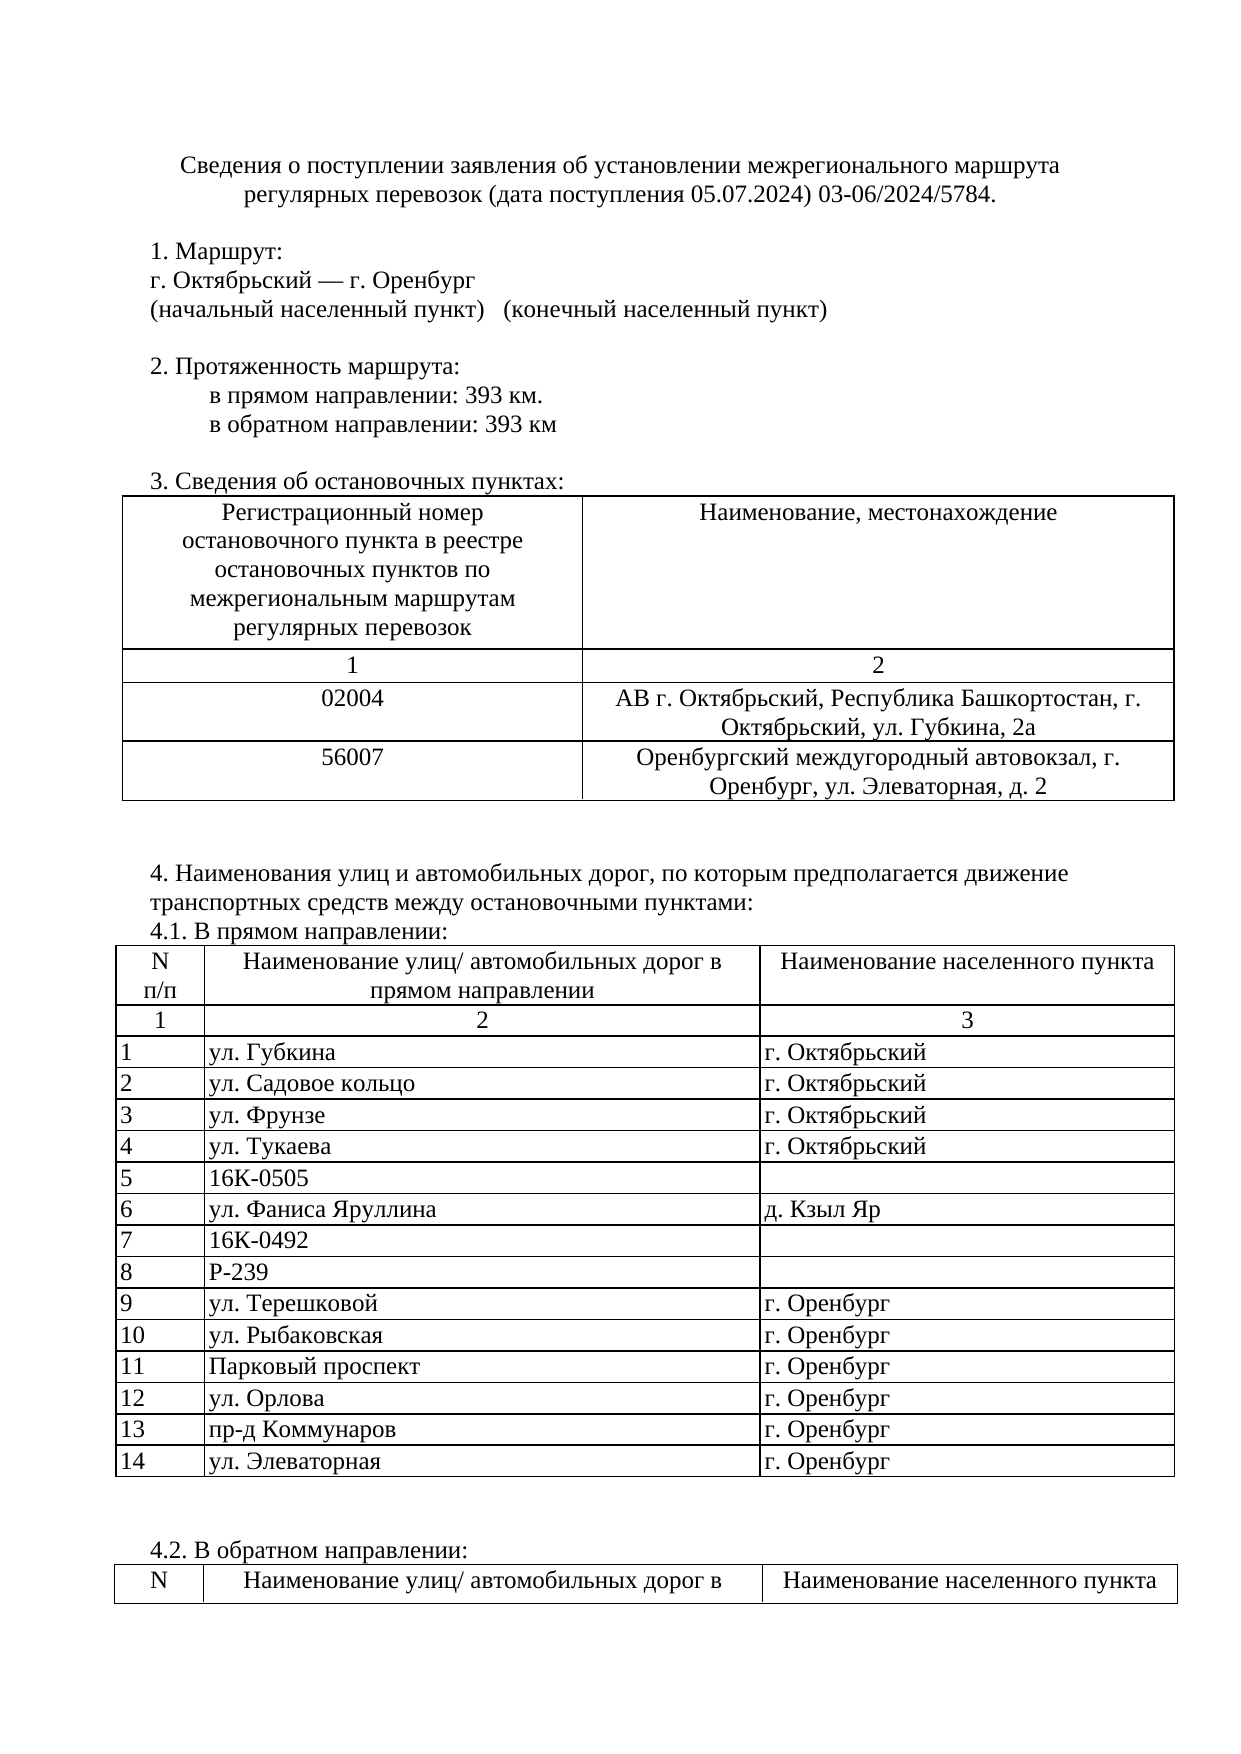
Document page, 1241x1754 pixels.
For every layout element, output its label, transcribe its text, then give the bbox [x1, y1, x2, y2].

table_cell ул. Фрунзе [205, 1100, 759, 1130]
table_header Регистрационный номер остановочного пункта в реестре остановочных пунктов по межрегиональным маршрутам регулярных перевозок [123, 497, 582, 648]
table_cell 11 [117, 1352, 204, 1381]
text 3. Сведения об остановочных пунктах: [150, 466, 1090, 495]
table_cell 1 [117, 1037, 204, 1067]
table_cell 12 [117, 1383, 204, 1413]
table_cell ул. Садовое кольцо [205, 1068, 759, 1098]
table_header N п/п [117, 946, 204, 1004]
table_cell 02004 [123, 683, 582, 740]
table_cell 1 [123, 650, 582, 681]
table_cell [761, 1257, 1174, 1287]
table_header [204, 1565, 762, 1602]
table_cell 56007 [123, 742, 582, 799]
table_header Наименование населенного пункта [761, 946, 1174, 1004]
table_cell Парковый проспект [205, 1352, 759, 1381]
table_cell 2 [583, 650, 1173, 681]
table_cell ул. Губкина [205, 1037, 759, 1067]
table_cell г. Оренбург [761, 1383, 1174, 1413]
text г. Октябрьский — г. Оренбург [150, 265, 1090, 294]
text Сведения о поступлении заявления об установлении межрегионального маршрута регулярных перевозок (дата поступления 05.07.2024) 03-06/2024/5784. [150, 150, 1090, 207]
table_cell Оренбургский междугородный автовокзал, г. Оренбург, ул. Элеваторная, д. 2 [583, 742, 1173, 799]
table_header Наименование, местонахождение [583, 497, 1173, 648]
table_cell 13 [117, 1415, 204, 1444]
text 1. Маршрут: [150, 236, 1090, 265]
table_cell г. Оренбург [761, 1289, 1174, 1318]
table_cell 10 [117, 1320, 204, 1350]
table_cell 9 [117, 1289, 204, 1318]
table_cell ул. Элеваторная [205, 1446, 759, 1476]
table_cell ул. Тукаева [205, 1131, 759, 1161]
table_cell 5 [117, 1163, 204, 1193]
table_cell ул. Фаниса Яруллина [205, 1194, 759, 1224]
table_cell 2 [117, 1068, 204, 1098]
text 4.2. В обратном направлении: [150, 1535, 1090, 1563]
table_cell [761, 1226, 1174, 1256]
table_cell г. Октябрьский [761, 1131, 1174, 1161]
table_cell г. Оренбург [761, 1446, 1174, 1476]
text 4. Наименования улиц и автомобильных дорог, по которым предполагается движение транспортных средств между остановочными пунктами: [150, 858, 1090, 916]
table_cell 7 [117, 1226, 204, 1256]
table_cell ул. Терешковой [205, 1289, 759, 1318]
table_cell Р-239 [205, 1257, 759, 1287]
text 4.1. В прямом направлении: [150, 916, 1090, 945]
table_cell ул. Орлова [205, 1383, 759, 1413]
table_cell 16К-0492 [205, 1226, 759, 1256]
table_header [763, 1565, 1177, 1602]
table_cell 6 [117, 1194, 204, 1224]
table_cell г. Оренбург [761, 1320, 1174, 1350]
table_cell 3 [117, 1100, 204, 1130]
table_cell ул. Рыбаковская [205, 1320, 759, 1350]
text 2. Протяженность маршрута: [150, 351, 1090, 380]
table_cell [761, 1163, 1174, 1193]
table_header N п/п [115, 1565, 203, 1602]
table_cell 8 [117, 1257, 204, 1287]
table_cell г. Октябрьский [761, 1037, 1174, 1067]
table_cell 1 [117, 1006, 204, 1035]
table_cell д. Кзыл Яр [761, 1194, 1174, 1224]
table_cell пр-д Коммунаров [205, 1415, 759, 1444]
table_cell АВ г. Октябрьский, Республика Башкортостан, г. Октябрьский, ул. Губкина, 2а [583, 683, 1173, 740]
table_cell г. Оренбург [761, 1352, 1174, 1381]
table_cell 14 [117, 1446, 204, 1476]
text в обратном направлении: 393 км [150, 409, 1090, 437]
table_cell 3 [761, 1006, 1174, 1035]
table_cell г. Октябрьский [761, 1100, 1174, 1130]
text в прямом направлении: 393 км. [150, 380, 1090, 409]
table_header Наименование улиц/ автомобильных дорог в прямом направлении [205, 946, 759, 1004]
text (начальный населенный пункт) (конечный населенный пункт) [150, 294, 1090, 322]
table_cell г. Оренбург [761, 1415, 1174, 1444]
table_cell 2 [205, 1006, 759, 1035]
table_cell 16К-0505 [205, 1163, 759, 1193]
table_cell 4 [117, 1131, 204, 1161]
table_cell г. Октябрьский [761, 1068, 1174, 1098]
